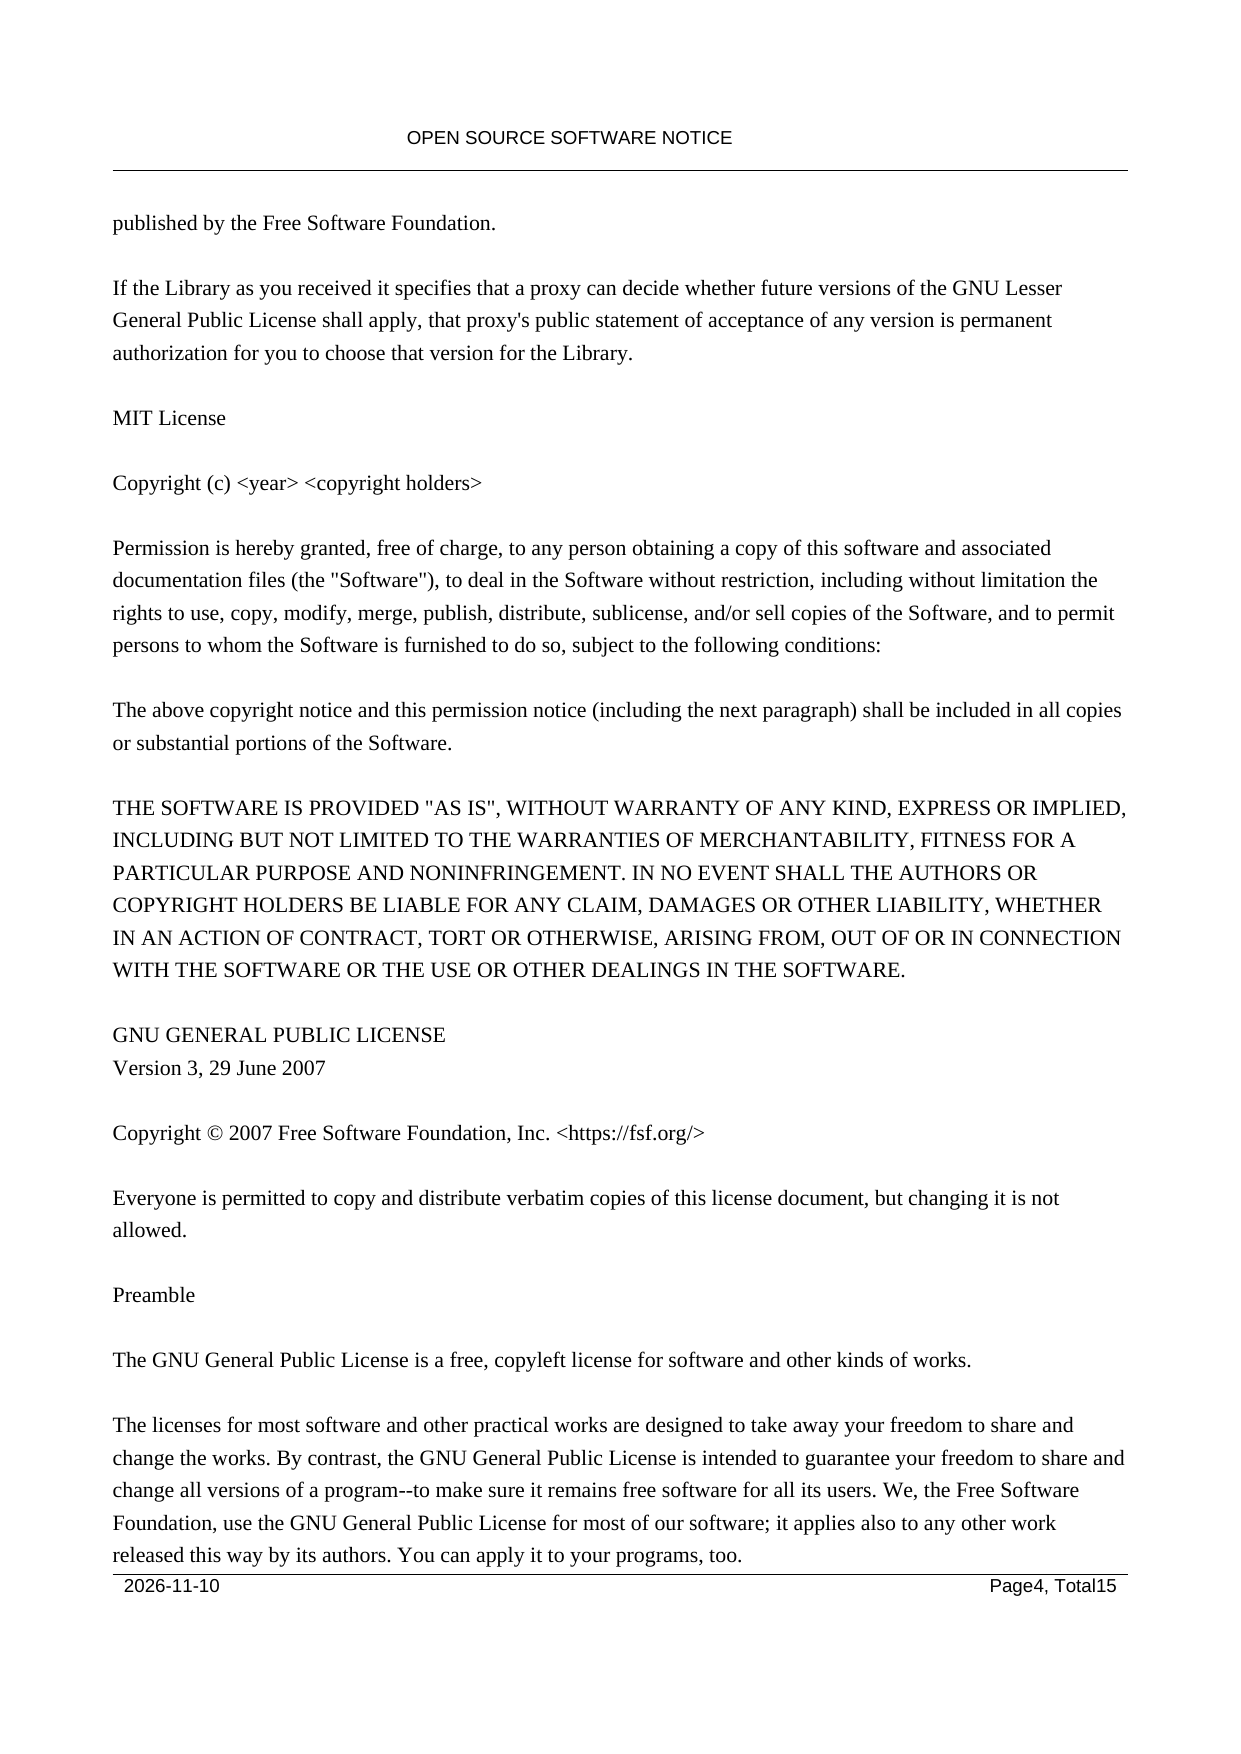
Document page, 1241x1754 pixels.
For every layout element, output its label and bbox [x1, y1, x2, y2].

text [112, 206, 1128, 1571]
